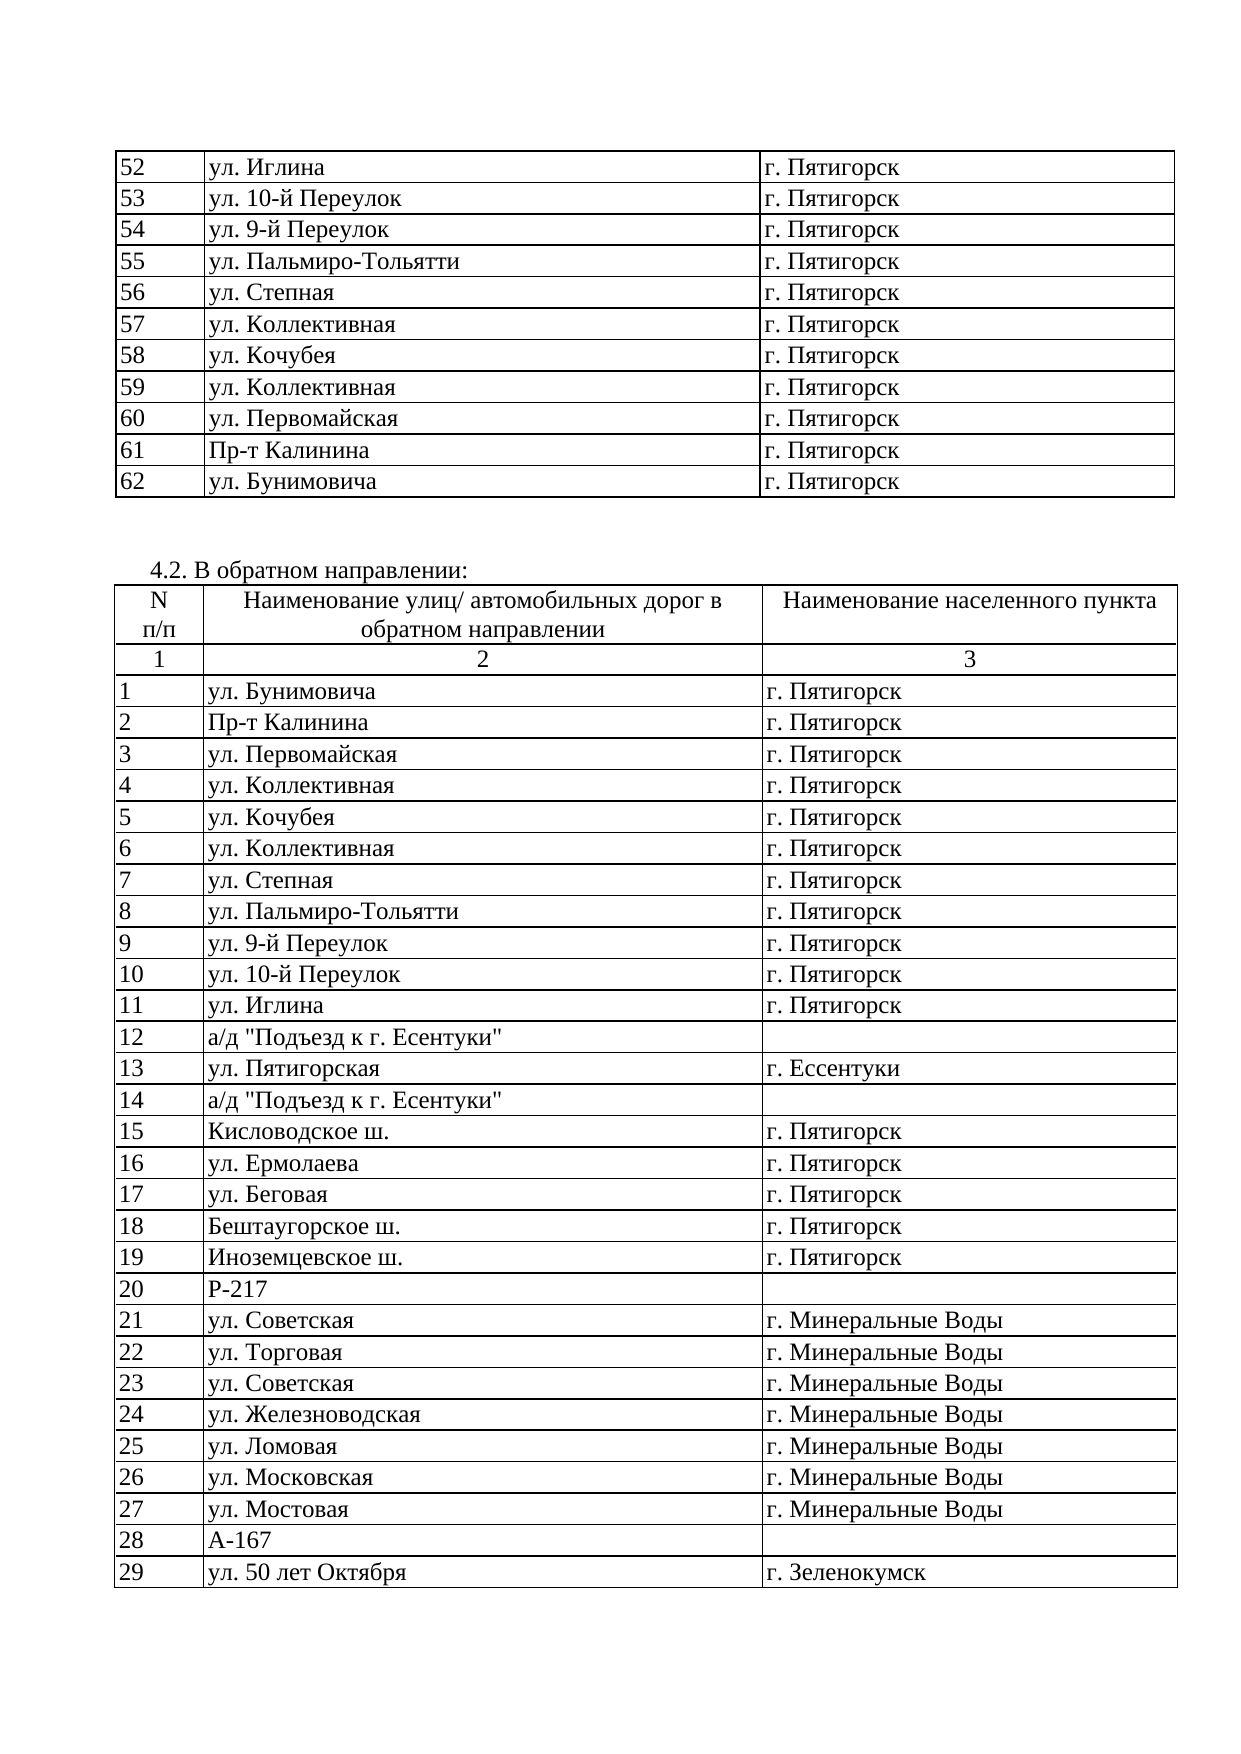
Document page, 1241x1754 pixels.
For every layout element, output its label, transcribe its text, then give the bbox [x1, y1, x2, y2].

table_cell 53 [117, 183, 204, 213]
table_cell г. Минеральные Воды [763, 1429, 1177, 1461]
table_cell ул. Первомайская [204, 739, 762, 769]
table_cell Пр-т Калинина [204, 707, 762, 737]
table_cell г. Пятигорск [763, 1178, 1177, 1209]
table_cell г. Пятигорск [763, 706, 1177, 737]
table_cell 19 [115, 1242, 203, 1272]
table_header Наименование населенного пункта [763, 586, 1177, 643]
table_cell Р-217 [204, 1274, 762, 1303]
table_cell ул. Железноводская [204, 1400, 762, 1429]
table_cell г. Пятигорск [763, 737, 1177, 769]
table_cell 21 [115, 1305, 203, 1335]
table_cell г. Пятигорск [763, 863, 1177, 894]
table_cell 60 [117, 403, 204, 433]
table_cell 17 [115, 1179, 203, 1209]
table_cell г. Минеральные Воды [763, 1335, 1177, 1366]
table_cell г. Пятигорск [763, 926, 1177, 957]
table_cell [763, 1083, 1177, 1115]
table_cell 12 [115, 1021, 203, 1052]
table_cell 58 [117, 340, 204, 370]
table_cell г. Пятигорск [761, 466, 1174, 496]
table_cell а/д "Подъезд к г. Есентуки" [204, 1085, 762, 1115]
table_cell 24 [115, 1399, 203, 1429]
table_cell ул. Степная [204, 865, 762, 894]
table_cell ул. Бунимовича [205, 466, 759, 496]
table_cell ул. Ломовая [204, 1431, 762, 1461]
table_cell ул. Ермолаева [204, 1148, 762, 1178]
table_cell Иноземцевское ш. [204, 1242, 762, 1272]
table_cell ул. Коллективная [204, 770, 762, 800]
table_cell 1 [115, 644, 203, 674]
table_header Наименование улиц/ автомобильных дорог в обратном направлении [204, 586, 762, 643]
table_cell Пр-т Калинина [205, 435, 759, 464]
table_cell 11 [115, 990, 203, 1020]
table_cell [763, 1020, 1177, 1052]
table_cell 5 [115, 801, 203, 832]
table_cell г. Пятигорск [763, 1146, 1177, 1178]
table_cell г. Пятигорск [761, 372, 1174, 402]
table_cell 4 [115, 770, 203, 800]
table_cell г. Пятигорск [761, 246, 1174, 276]
table_cell 10 [115, 959, 203, 989]
table_cell г. Минеральные Воды [763, 1304, 1177, 1335]
table_cell 55 [117, 246, 204, 276]
table_cell ул. 10-й Переулок [204, 959, 762, 989]
table_cell 26 [115, 1462, 203, 1492]
table_cell ул. Кочубея [205, 340, 759, 370]
table_cell ул. Торговая [204, 1337, 762, 1366]
table_cell 25 [115, 1430, 203, 1461]
table_cell г. Минеральные Воды [763, 1492, 1177, 1524]
table_cell 20 [115, 1273, 203, 1303]
table_cell 28 [115, 1525, 203, 1555]
table_cell ул. 9-й Переулок [204, 928, 762, 957]
table_cell 3 [763, 643, 1177, 674]
table_cell 15 [115, 1116, 203, 1146]
table_cell 29 [115, 1556, 203, 1587]
table_cell ул. 10-й Переулок [205, 183, 759, 213]
table_cell ул. Степная [205, 277, 759, 307]
table_cell г. Пятигорск [761, 183, 1174, 213]
table_cell 1 [115, 675, 203, 706]
table_cell г. Пятигорск [763, 800, 1177, 832]
table_cell г. Пятигорск [763, 989, 1177, 1020]
table_cell г. Пятигорск [763, 674, 1177, 706]
table_cell ул. Первомайская [205, 403, 759, 433]
table_cell г. Пятигорск [763, 1115, 1177, 1146]
table_cell ул. Беговая [204, 1179, 762, 1209]
table_cell 14 [115, 1084, 203, 1115]
table_cell г. Пятигорск [761, 215, 1174, 244]
table_cell а/д "Подъезд к г. Есентуки" [204, 1022, 762, 1052]
table_cell 2 [115, 707, 203, 737]
table_cell 13 [115, 1053, 203, 1083]
table_cell [763, 1524, 1177, 1555]
table_cell ул. Московская [204, 1462, 762, 1492]
table_cell ул. Коллективная [205, 309, 759, 339]
table_cell г. Пятигорск [763, 1209, 1177, 1241]
table_cell г. Пятигорск [763, 832, 1177, 863]
table_cell 61 [117, 435, 204, 464]
table_cell ул. Иглина [204, 991, 762, 1020]
table_header N п/п [115, 586, 203, 643]
table_cell ул. 50 лет Октября [204, 1557, 762, 1587]
table_cell 62 [117, 466, 204, 496]
table_cell 56 [117, 277, 204, 307]
table_cell 3 [115, 738, 203, 769]
table_cell ул. 9-й Переулок [205, 215, 759, 244]
table_cell г. Пятигорск [763, 769, 1177, 800]
table_cell г. Пятигорск [761, 435, 1174, 464]
table_cell г. Минеральные Воды [763, 1366, 1177, 1398]
table_cell г. Пятигорск [761, 152, 1174, 181]
table_cell г. Пятигорск [761, 309, 1174, 339]
table_cell 8 [115, 896, 203, 926]
table_cell ул. Коллективная [204, 833, 762, 863]
table_cell г. Пятигорск [761, 277, 1174, 307]
table_cell 27 [115, 1493, 203, 1524]
table_cell 7 [115, 864, 203, 894]
table_cell 59 [117, 372, 204, 402]
table_cell ул. Иглина [205, 152, 759, 181]
table_cell 6 [115, 833, 203, 863]
table_cell Кисловодское ш. [204, 1116, 762, 1146]
table_cell 22 [115, 1336, 203, 1366]
table_cell ул. Бунимовича [204, 676, 762, 706]
table_cell ул. Мостовая [204, 1494, 762, 1524]
table_cell 2 [204, 645, 762, 674]
table_cell 18 [115, 1210, 203, 1241]
table_cell г. Зеленокумск [763, 1555, 1177, 1587]
table_cell г. Пятигорск [761, 340, 1174, 370]
table_cell А-167 [204, 1525, 762, 1555]
table_cell г. Минеральные Воды [763, 1398, 1177, 1429]
table_cell ул. Коллективная [205, 372, 759, 402]
table_cell г. Пятигорск [763, 958, 1177, 989]
table_cell Бештаугорское ш. [204, 1211, 762, 1241]
table_cell ул. Пальмиро-Тольятти [205, 246, 759, 276]
table_cell ул. Советская [204, 1368, 762, 1398]
table_cell ул. Кочубея [204, 802, 762, 832]
table_cell г. Пятигорск [763, 1241, 1177, 1272]
table_cell 9 [115, 927, 203, 957]
table_cell 52 [117, 152, 204, 181]
table_cell г. Минеральные Воды [763, 1461, 1177, 1492]
table_cell ул. Пятигорская [204, 1053, 762, 1083]
table_cell 16 [115, 1147, 203, 1178]
table_cell ул. Пальмиро-Тольятти [204, 896, 762, 926]
table_cell г. Ессентуки [763, 1052, 1177, 1083]
table_cell 23 [115, 1368, 203, 1398]
text 4.2. В обратном направлении: [150, 555, 1090, 584]
table_cell г. Пятигорск [761, 403, 1174, 433]
table_cell ул. Советская [204, 1305, 762, 1335]
table_cell 57 [117, 309, 204, 339]
table_cell 54 [117, 215, 204, 244]
table_cell [763, 1272, 1177, 1303]
table_cell г. Пятигорск [763, 895, 1177, 926]
